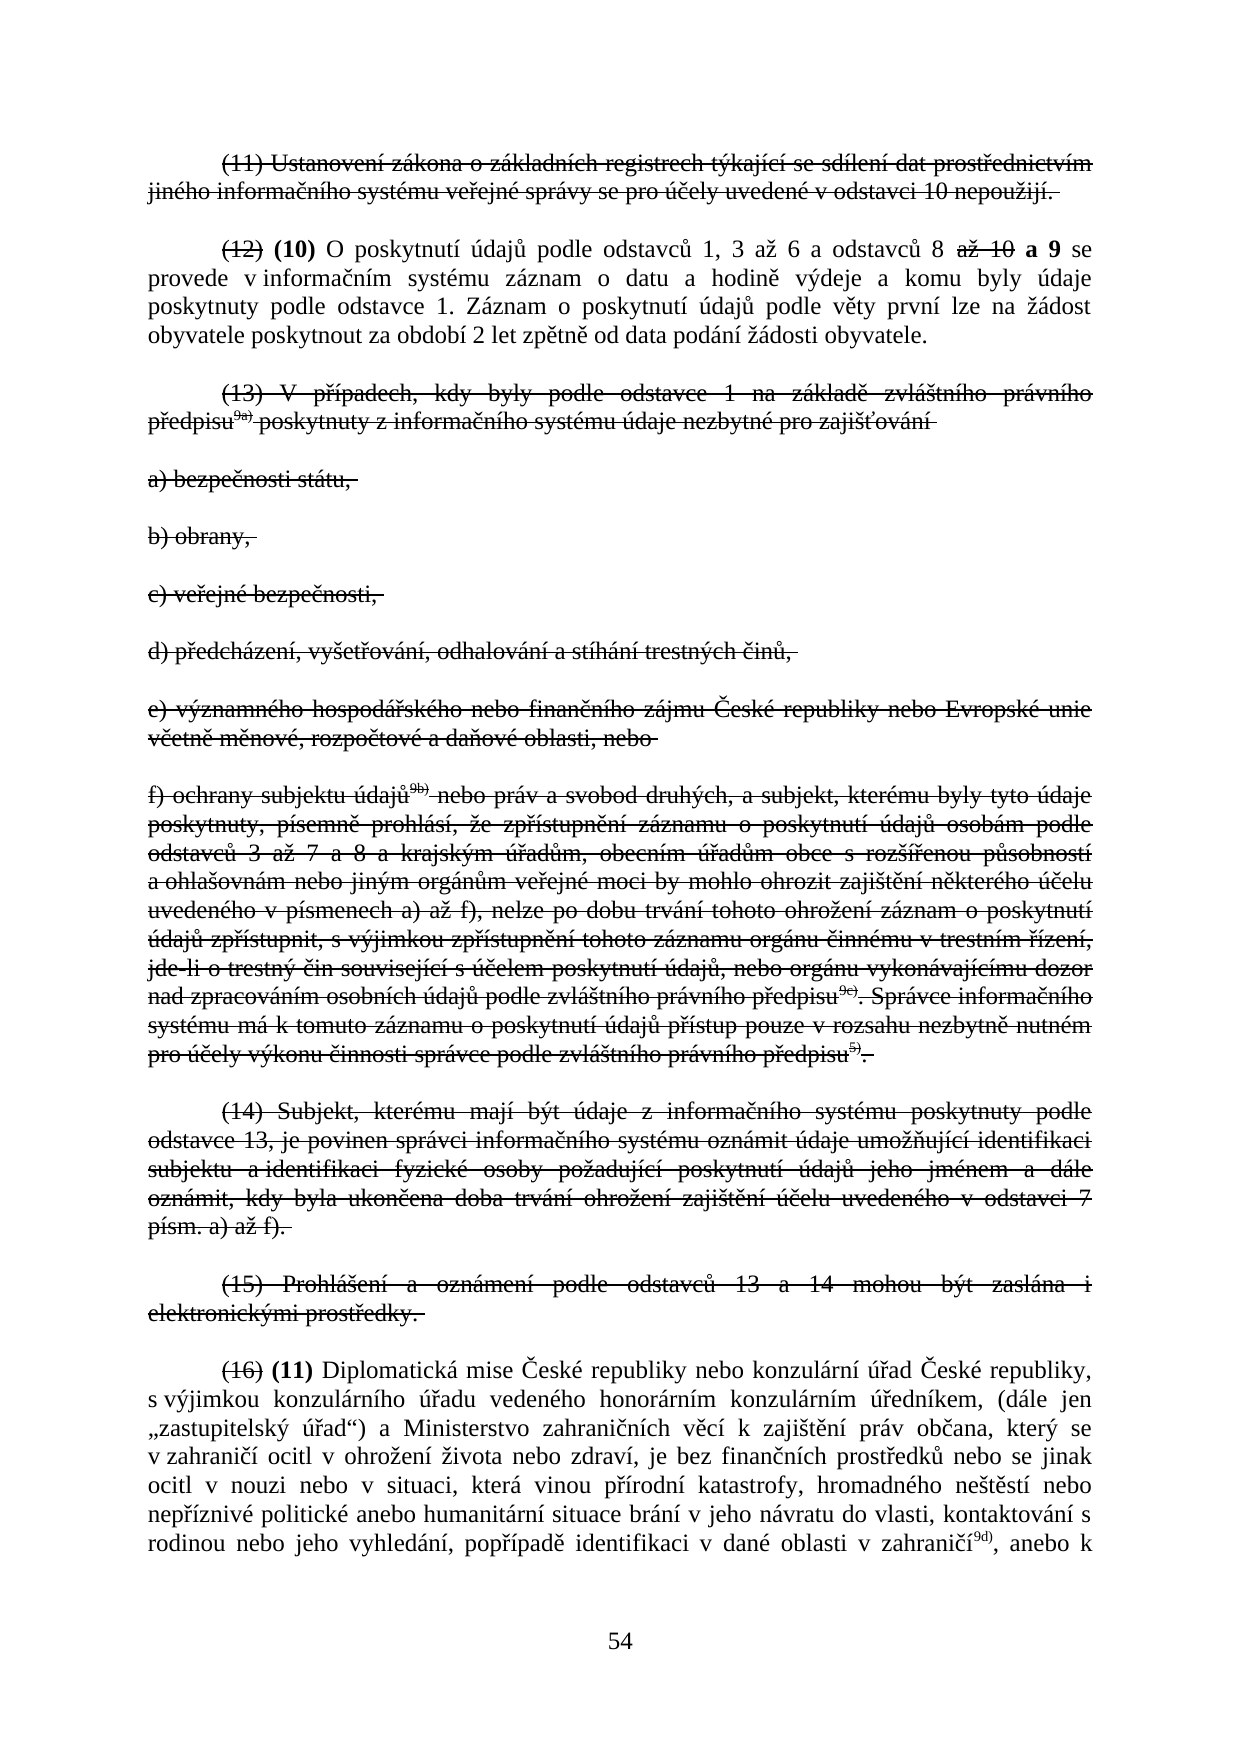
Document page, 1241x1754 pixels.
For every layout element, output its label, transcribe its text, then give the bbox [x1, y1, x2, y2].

text c) veřejné bezpečnosti, [148, 579, 1093, 608]
text (12) (10) O poskytnutí údajů podle odstavců 1, 3 až 6 a odstavců 8 až 10 a 9 se provede v informačním systému záznam o datu a hodině výdeje a komu byly údaje poskytnuty podle odstavce 1. Záznam o poskytnutí údajů podle věty první lze na žádost obyvatele poskytnout za období 2 let zpětně od data podání žádosti obyvatele. [148, 234, 1093, 349]
text f) ochrany subjektu údajů9b) nebo práv a svobod druhých, a subjekt, kterému byly tyto údaje poskytnuty, písemně prohlásí, že zpřístupnění záznamu o poskytnutí údajů osobám podle odstavců 3 až 7 a 8 a krajským úřadům, obecním úřadům obce s rozšířenou působností a ohlašovnám nebo jiným orgánům veřejné moci by mohlo ohrozit zajištění některého účelu uvedeného v písmenech a) až f), nelze po dobu trvání tohoto ohrožení záznam o poskytnutí údajů zpřístupnit, s výjimkou zpřístupnění tohoto záznamu orgánu činnému v trestním řízení, jde-li o trestný čin související s účelem poskytnutí údajů, nebo orgánu vykonávajícímu dozor nad zpracováním osobních údajů podle zvláštního právního předpisu9c). Správce informačního systému má k tomuto záznamu o poskytnutí údajů přístup pouze v rozsahu nezbytně nutném pro účely výkonu činnosti správce podle zvláštního právního předpisu5). [148, 970, 1093, 1068]
text e) významného hospodářského nebo finančního zájmu České republiky nebo Evropské unie včetně měnové, rozpočtové a daňové oblasti, nebo [148, 694, 1093, 751]
text (14) Subjekt, kterému mají být údaje z informačního systému poskytnuty podle odstavce 13, je povinen správci informačního systému oznámit údaje umožňující identifikaci subjektu a identifikaci fyzické osoby požadující poskytnutí údajů jeho jménem a dále oznámit, kdy byla ukončena doba trvání ohrožení zajištění účelu uvedeného v odstavci 7 písm. a) až f). [148, 1096, 1093, 1169]
text (15) Prohlášení a oznámení podle odstavců 13 a 14 mohou být zaslána i elektronickými prostředky. [148, 1269, 1093, 1326]
text f) ochrany subjektu údajů9b) nebo práv a svobod druhých, a subjekt, kterému byly tyto údaje poskytnuty, písemně prohlásí, že zpřístupnění záznamu o poskytnutí údajů osobám podle odstavců 3 až 7 a 8 a krajským úřadům, obecním úřadům obce s rozšířenou působností a ohlašovnám nebo jiným orgánům veřejné moci by mohlo ohrozit zajištění některého účelu uvedeného v písmenech a) až f), nelze po dobu trvání tohoto ohrožení záznam o poskytnutí údajů zpřístupnit, s výjimkou zpřístupnění tohoto záznamu orgánu činnému v trestním řízení, jde-li o trestný čin související s účelem poskytnutí údajů, nebo orgánu vykonávajícímu dozor nad zpracováním osobních údajů podle zvláštního právního předpisu9c). Správce informačního systému má k tomuto záznamu o poskytnutí údajů přístup pouze v rozsahu nezbytně nutném pro účely výkonu činnosti správce podle zvláštního právního předpisu5). [148, 826, 1093, 882]
text (14) Subjekt, kterému mají být údaje z informačního systému poskytnuty podle odstavce 13, je povinen správci informačního systému oznámit údaje umožňující identifikaci subjektu a identifikaci fyzické osoby požadující poskytnutí údajů jeho jménem a dále oznámit, kdy byla ukončena doba trvání ohrožení zajištění účelu uvedeného v odstavci 7 písm. a) až f). [148, 1171, 1093, 1240]
text b) obrany, [148, 521, 1093, 550]
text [148, 1355, 1093, 1556]
text d) předcházení, vyšetřování, odhalování a stíhání trestných činů, [148, 636, 1093, 665]
text (13) V případech, kdy byly podle odstavce 1 na základě zvláštního právního předpisu9a) poskytnuty z informačního systému údaje nezbytné pro zajišťování [148, 378, 1093, 435]
text (11) Ustanovení zákona o základních registrech týkající se sdílení dat prostřednictvím jiného informačního systému veřejné správy se pro účely uvedené v odstavci 10 nepoužijí. [148, 148, 1093, 205]
text a) bezpečnosti státu, [148, 464, 1093, 493]
